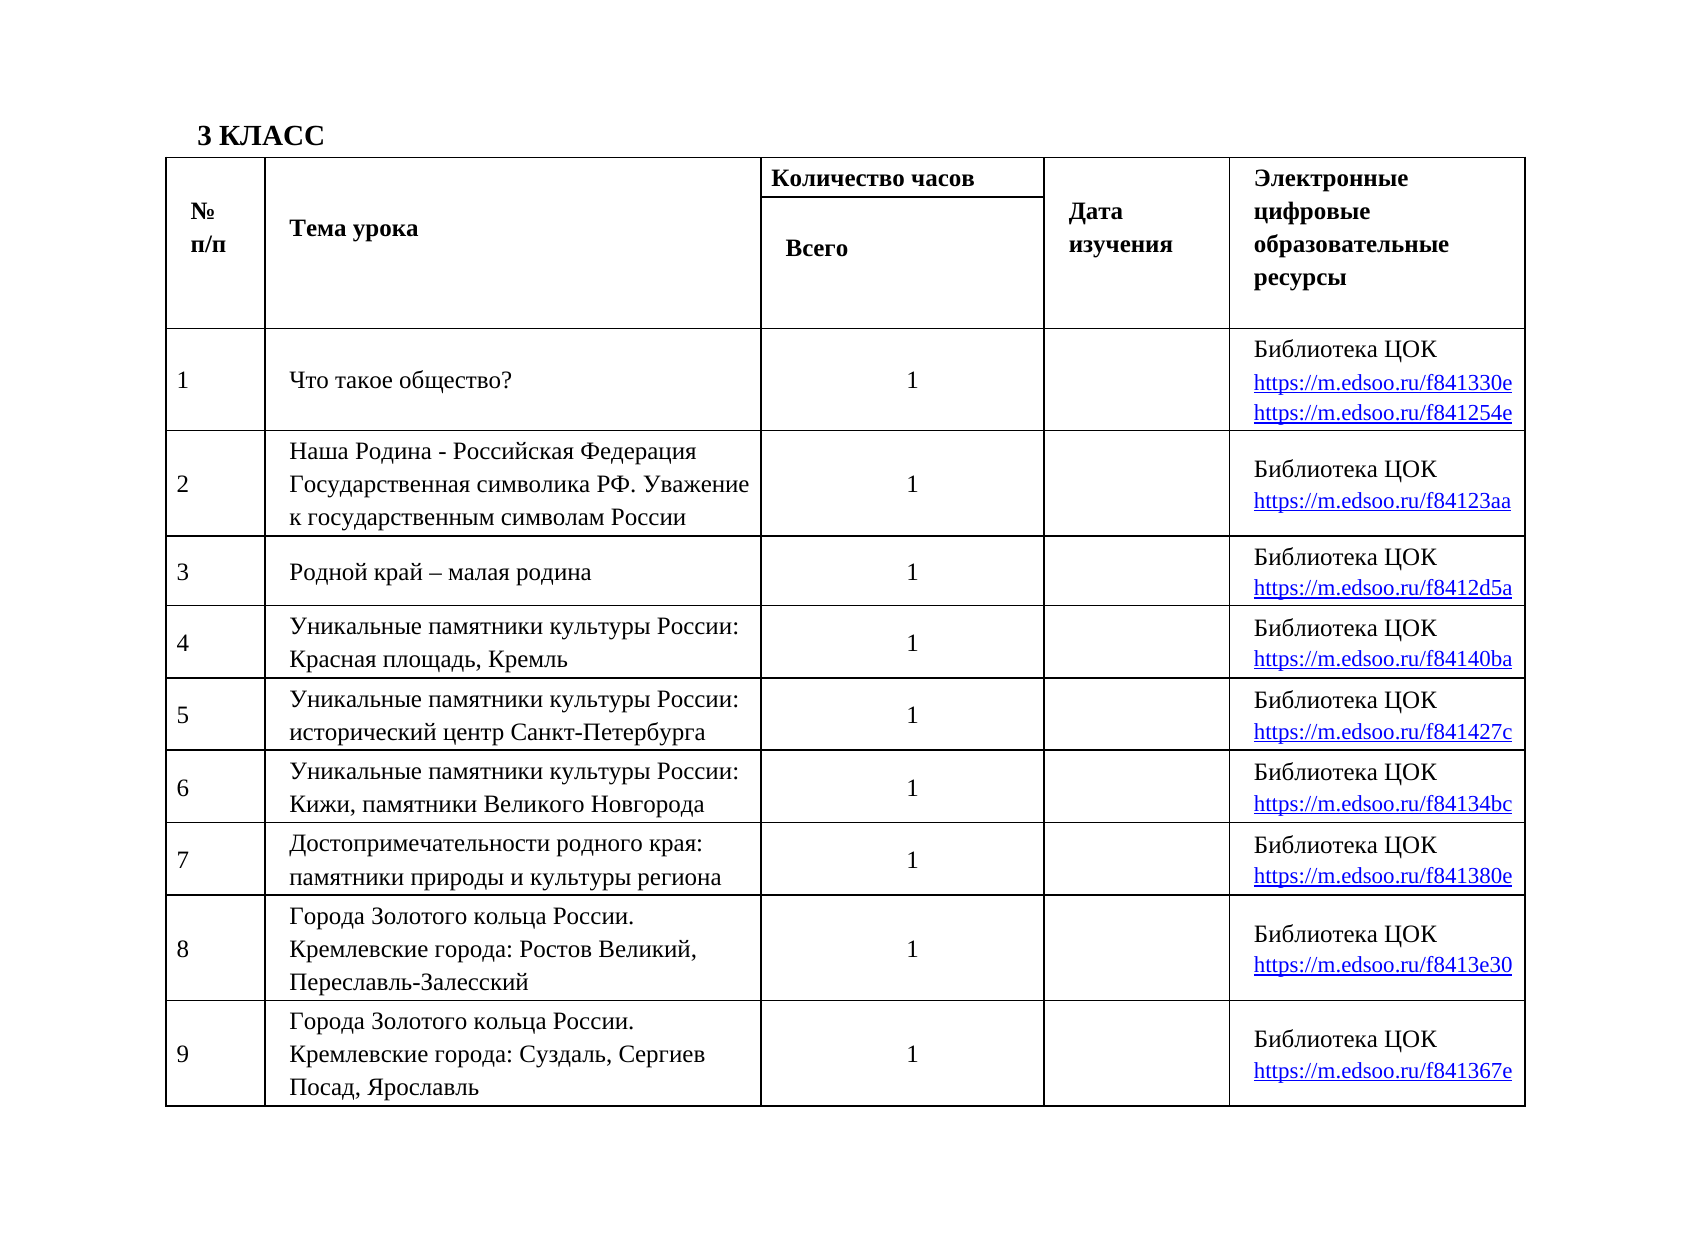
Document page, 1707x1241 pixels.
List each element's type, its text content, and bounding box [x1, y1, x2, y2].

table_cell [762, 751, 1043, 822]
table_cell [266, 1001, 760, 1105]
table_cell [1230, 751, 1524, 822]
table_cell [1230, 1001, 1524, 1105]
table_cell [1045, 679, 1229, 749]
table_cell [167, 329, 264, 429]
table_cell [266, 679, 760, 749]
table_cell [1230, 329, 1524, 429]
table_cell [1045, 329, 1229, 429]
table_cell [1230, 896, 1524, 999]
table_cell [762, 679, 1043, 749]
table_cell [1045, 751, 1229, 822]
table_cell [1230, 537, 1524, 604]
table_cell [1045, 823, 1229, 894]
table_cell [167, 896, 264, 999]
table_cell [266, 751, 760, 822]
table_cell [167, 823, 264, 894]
text 3 КЛАСС [190, 118, 1618, 152]
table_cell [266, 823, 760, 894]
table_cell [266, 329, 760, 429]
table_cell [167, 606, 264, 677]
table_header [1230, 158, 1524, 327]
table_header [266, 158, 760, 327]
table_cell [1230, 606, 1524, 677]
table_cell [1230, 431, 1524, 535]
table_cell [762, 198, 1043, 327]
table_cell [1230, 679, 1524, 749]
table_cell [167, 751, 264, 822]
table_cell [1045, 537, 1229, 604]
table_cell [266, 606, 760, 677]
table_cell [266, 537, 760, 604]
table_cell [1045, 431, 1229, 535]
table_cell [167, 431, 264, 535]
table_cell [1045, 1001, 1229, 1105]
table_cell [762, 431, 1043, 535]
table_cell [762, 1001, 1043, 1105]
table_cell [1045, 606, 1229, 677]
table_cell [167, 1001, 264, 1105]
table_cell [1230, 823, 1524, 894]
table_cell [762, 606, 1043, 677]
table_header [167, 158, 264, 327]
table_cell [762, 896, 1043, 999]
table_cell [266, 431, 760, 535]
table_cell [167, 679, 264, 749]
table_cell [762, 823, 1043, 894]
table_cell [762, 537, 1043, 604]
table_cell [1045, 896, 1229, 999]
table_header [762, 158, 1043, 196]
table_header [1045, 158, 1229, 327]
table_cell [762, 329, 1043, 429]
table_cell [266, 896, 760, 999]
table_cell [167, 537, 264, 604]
